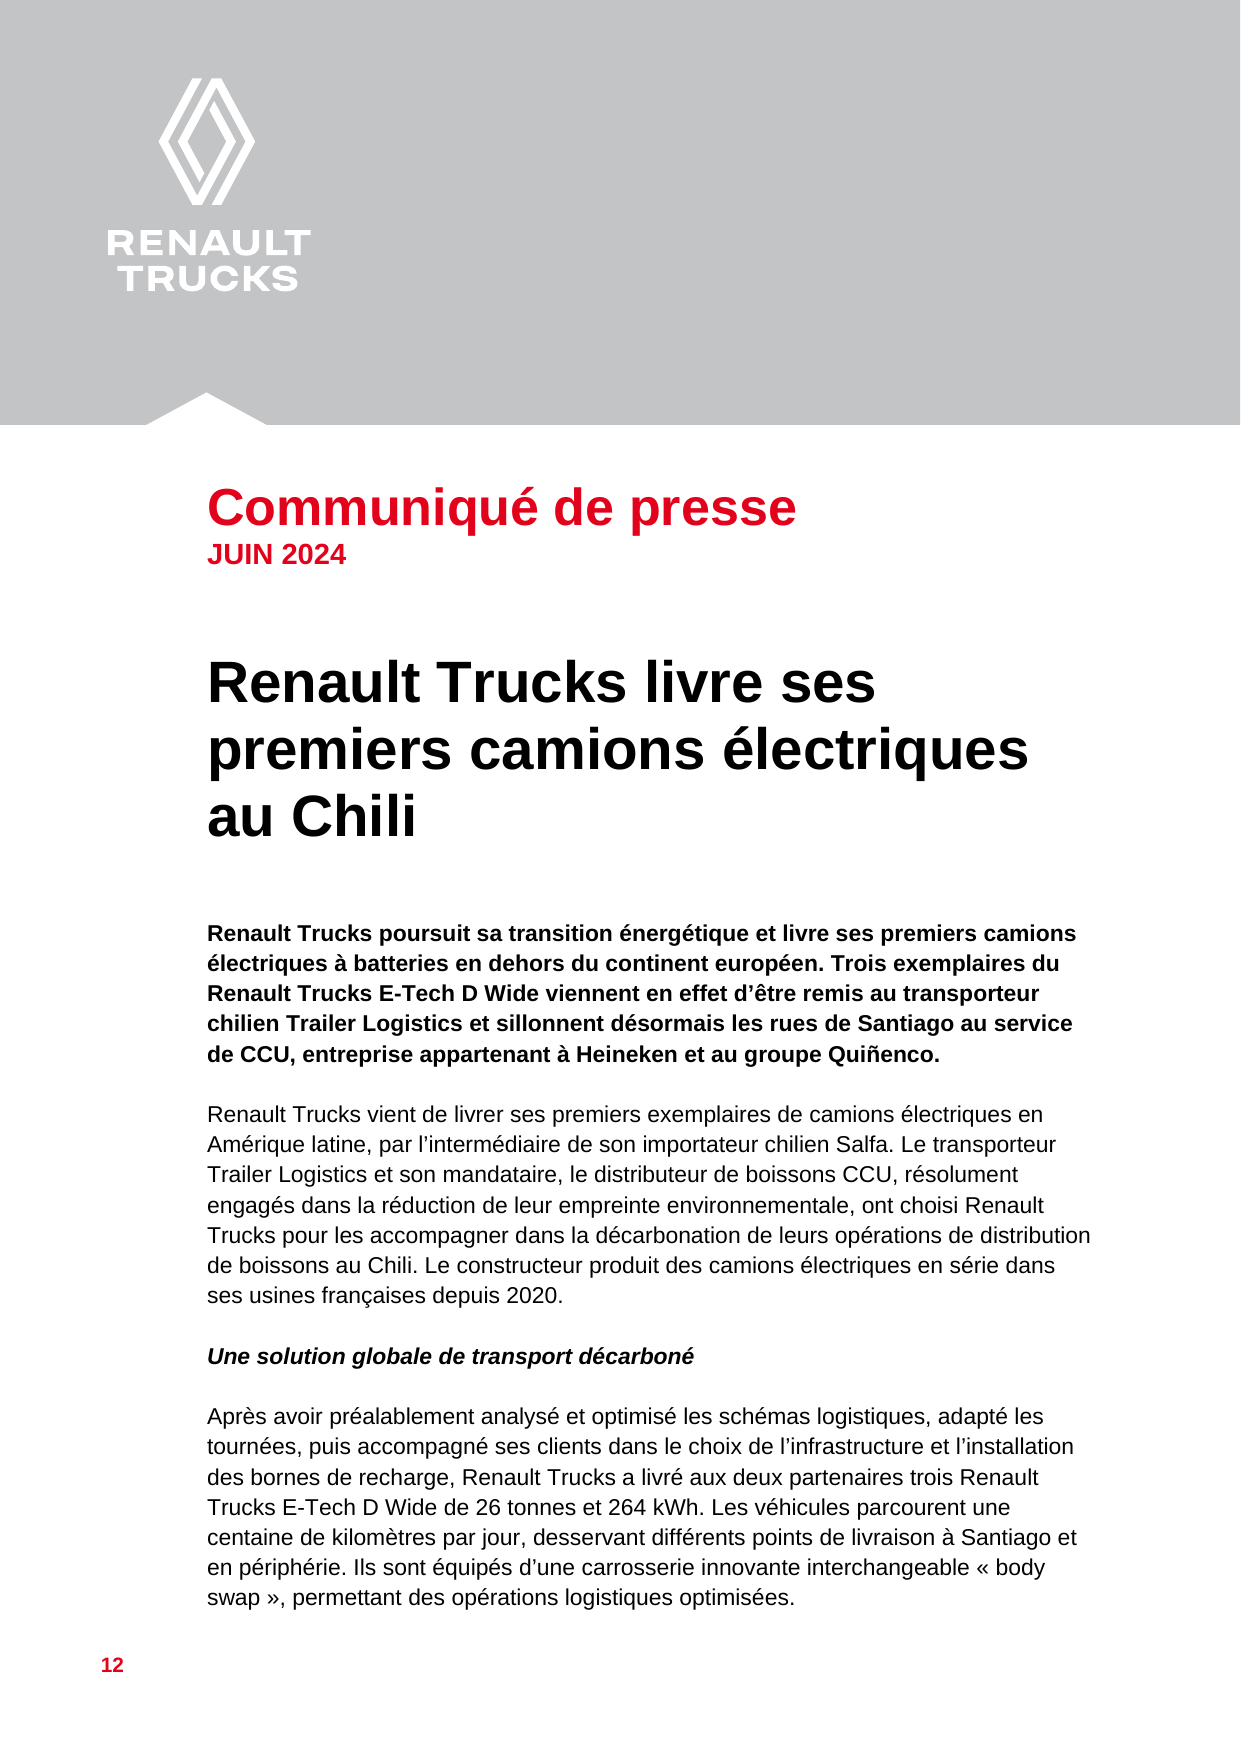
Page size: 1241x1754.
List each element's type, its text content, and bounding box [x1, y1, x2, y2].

text Communiqué de presse [207, 477, 1092, 537]
text Renault Trucks vient de livrer ses premiers exemplaires de camions électriques en Amérique latine, par l’intermédiaire de son importateur chilien Salfa. Le transporteur Trailer Logistics et son mandataire, le distributeur de boissons CCU, résolument engagés dans la réduction de leur empreinte environnementale, ont choisi Renault Trucks pour les accompagner dans la décarbonation de leurs opérations de distribution de boissons au Chili. Le constructeur produit des camions électriques en série dans ses usines françaises depuis 2020. [207, 1071, 1092, 1308]
text Renault Trucks poursuit sa transition énergétique et livre ses premiers camions électriques à batteries en dehors du continent européen. Trois exemplaires du Renault Trucks E-Tech D Wide viennent en effet d’être remis au transporteur chilien Trailer Logistics et sillonnent désormais les rues de Santiago au service de CCU, entreprise appartenant à Heineken et au groupe Quiñenco. [207, 849, 1092, 1067]
text JUIN 2024 [207, 537, 1092, 570]
text Une solution globale de transport décarboné [207, 1343, 1092, 1369]
text Renault Trucks livre ses premiers camions électriques au Chili [207, 647, 1092, 849]
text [207, 1373, 1092, 1611]
